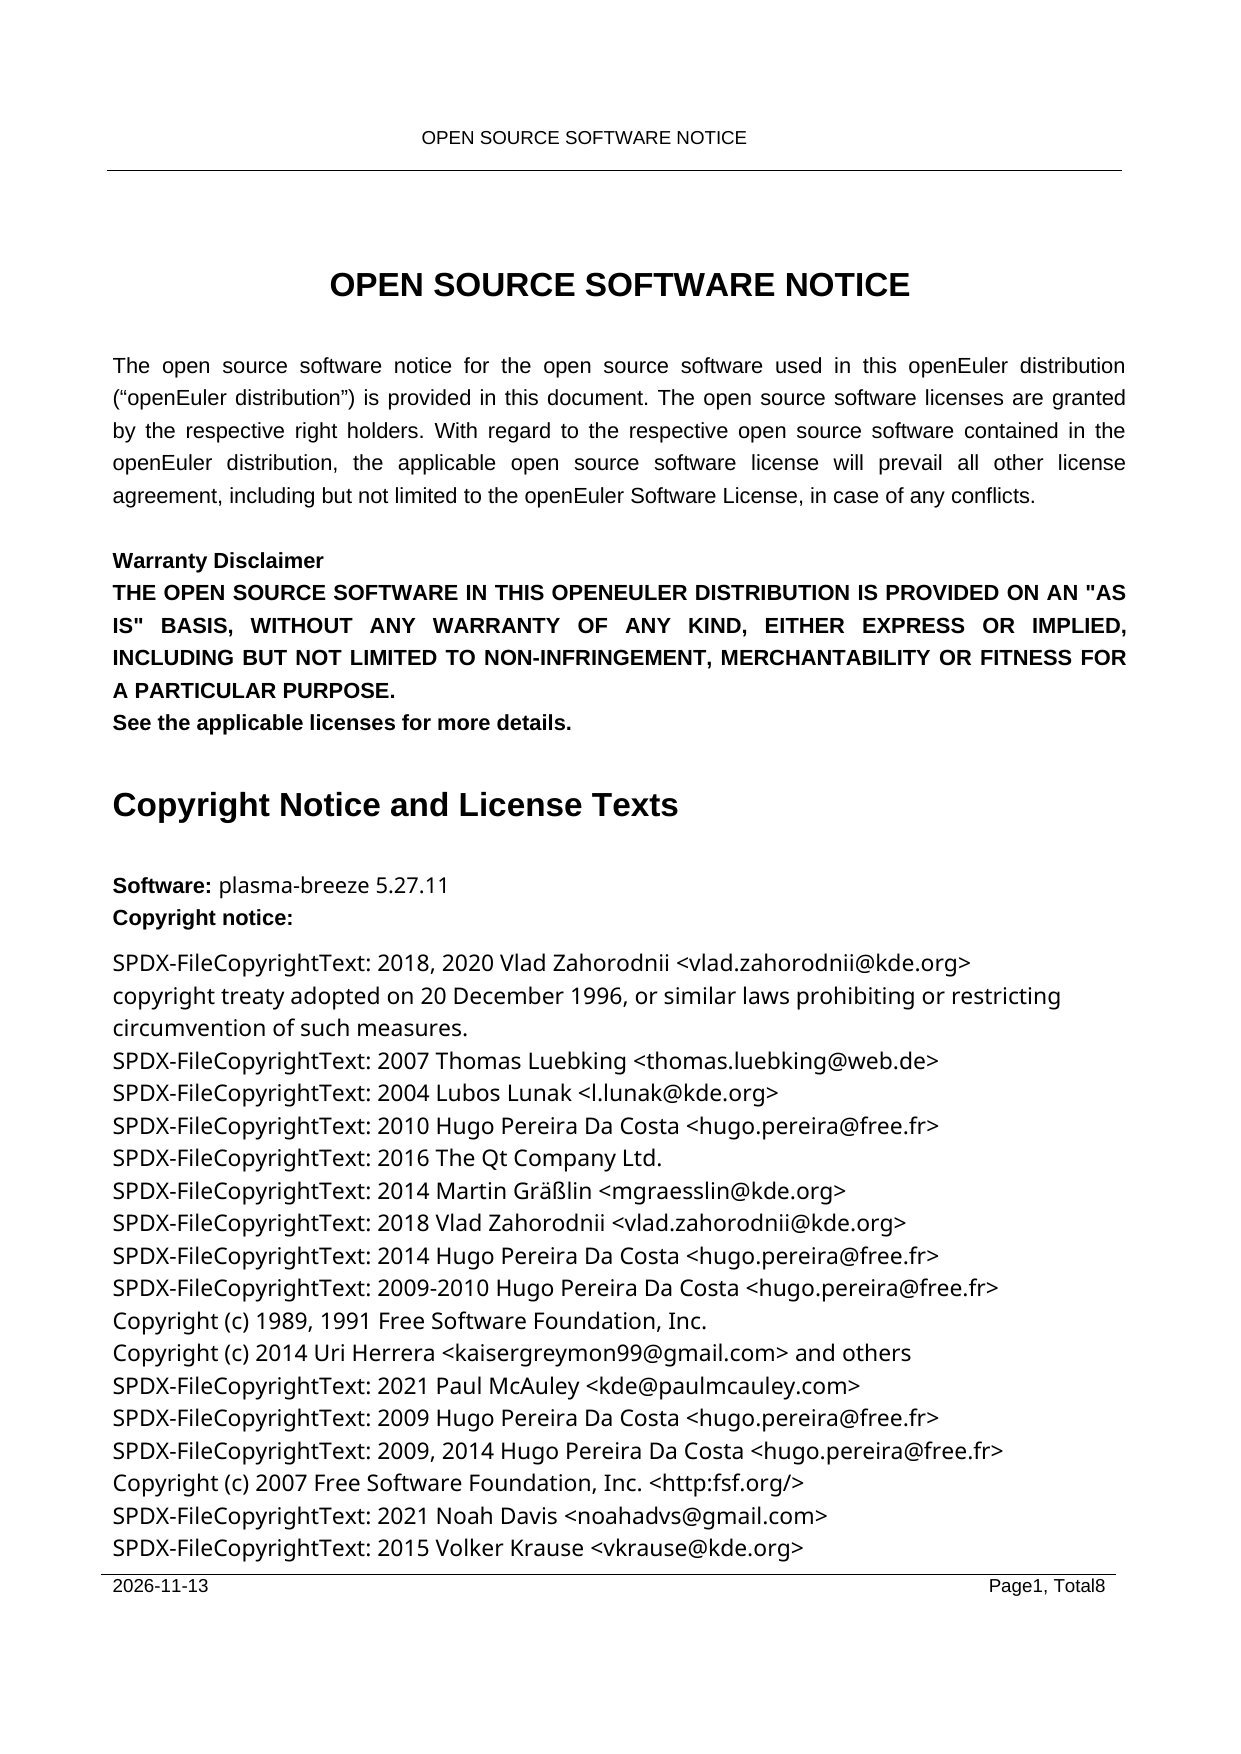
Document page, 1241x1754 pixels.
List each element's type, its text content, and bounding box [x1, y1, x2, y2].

title Software: plasma-breeze 5.27.11 [112, 869, 1128, 901]
text The open source software notice for the open source software used in this openEuler distribution (“openEuler distribution”) is provided in this document. The open source software licenses are granted by the respective right holders. With regard to the respective open source software contained in the openEuler distribution, the applicable open source software license will prevail all other license agreement, including but not limited to the openEuler Software License, in case of any conflicts. [112, 349, 1128, 511]
text Warranty Disclaimer [112, 544, 1128, 576]
text THE OPEN SOURCE SOFTWARE IN THIS OPENEULER DISTRIBUTION IS PROVIDED ON AN "AS IS" BASIS, WITHOUT ANY WARRANTY OF ANY KIND, EITHER EXPRESS OR IMPLIED, INCLUDING BUT NOT LIMITED TO NON-INFRINGEMENT, MERCHANTABILITY OR FITNESS FOR A PARTICULAR PURPOSE. See the applicable licenses for more details. [112, 576, 1128, 739]
text Copyright Notice and License Texts [112, 771, 1128, 836]
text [112, 947, 1128, 1564]
text OPEN SOURCE SOFTWARE NOTICE [112, 251, 1128, 316]
text Copyright notice: [112, 901, 1128, 934]
